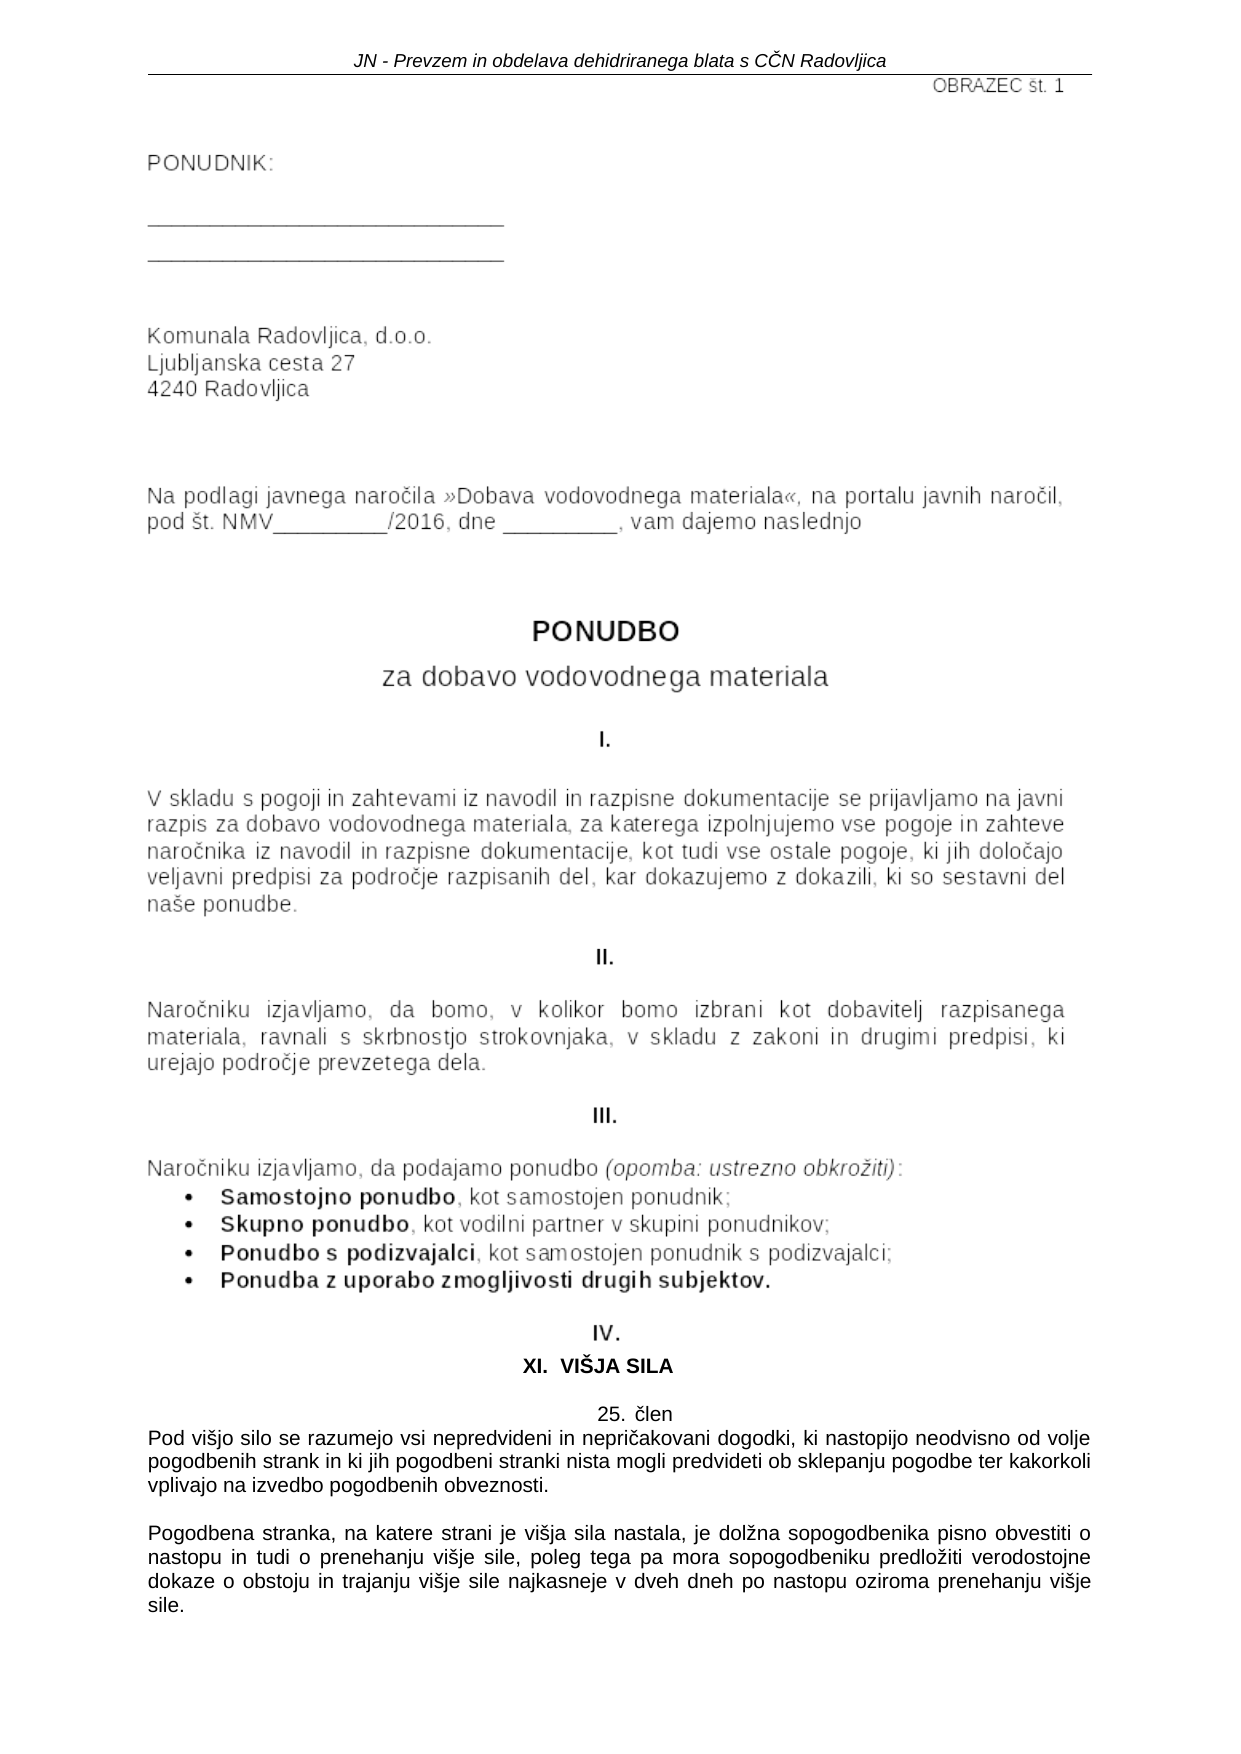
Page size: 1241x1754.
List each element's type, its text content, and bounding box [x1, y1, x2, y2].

list VIŠJA SILA [523, 1353, 1092, 1377]
text Pogodbena stranka, na katere strani je višja sila nastala, je dolžna sopogodbenika pisno obvestiti o nastopu in tudi o prenehanju višje sile, poleg tega pa mora sopogodbeniku predložiti verodostojne dokaze o obstoju in trajanju višje sile najkasneje v dveh dneh po nastopu oziroma prenehanju višje sile. [148, 1521, 1092, 1617]
list člen [177, 1401, 1092, 1425]
text Pod višjo silo se razumejo vsi nepredvideni in nepričakovani dogodki, ki nastopijo neodvisno od volje pogodbenih strank in ki jih pogodbeni stranki nista mogli predvideti ob sklepanju pogodbe ter kakorkoli vplivajo na izvedbo pogodbenih obveznosti. [148, 1425, 1092, 1497]
